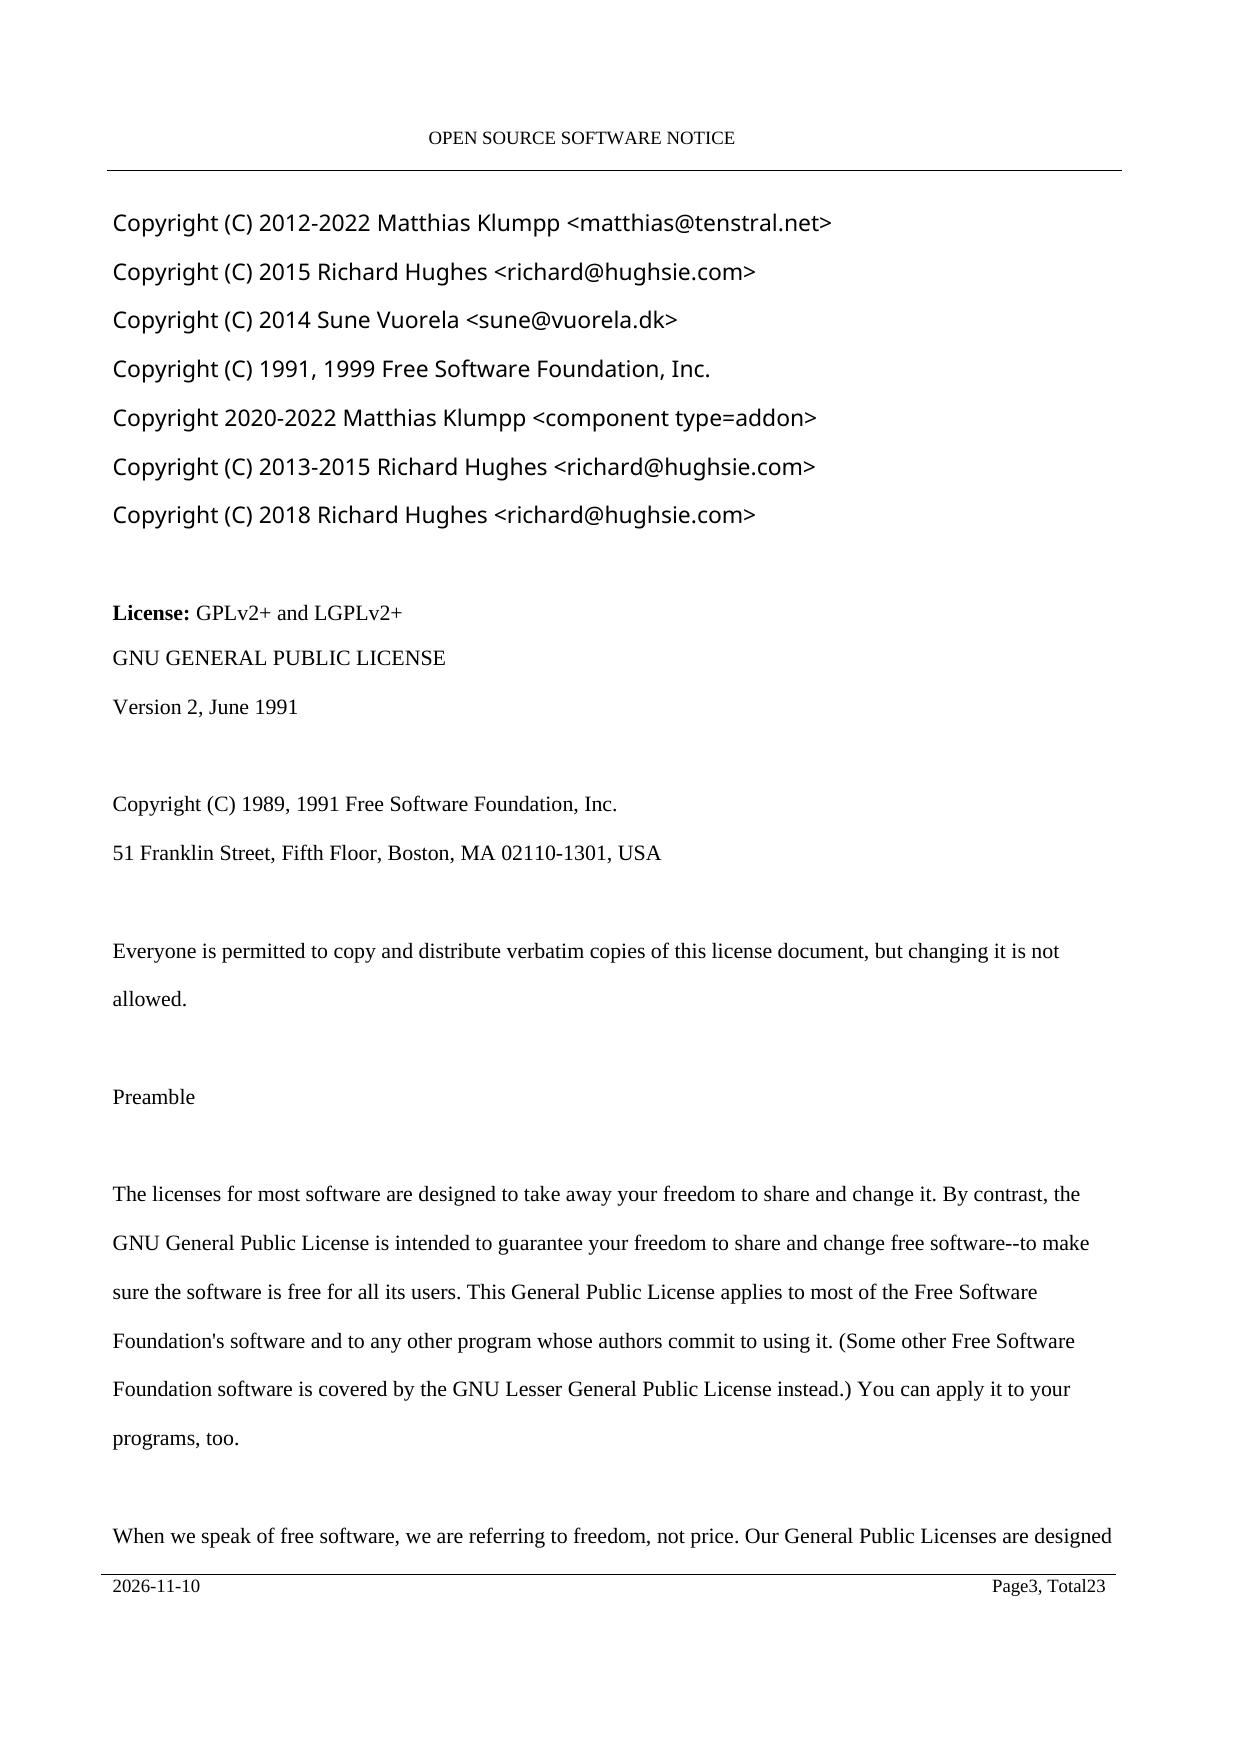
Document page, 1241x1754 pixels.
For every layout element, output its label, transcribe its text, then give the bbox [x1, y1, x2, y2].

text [112, 641, 1128, 1551]
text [112, 206, 1128, 580]
text License: GPLv2+ and LGPLv2+ [112, 596, 1128, 629]
